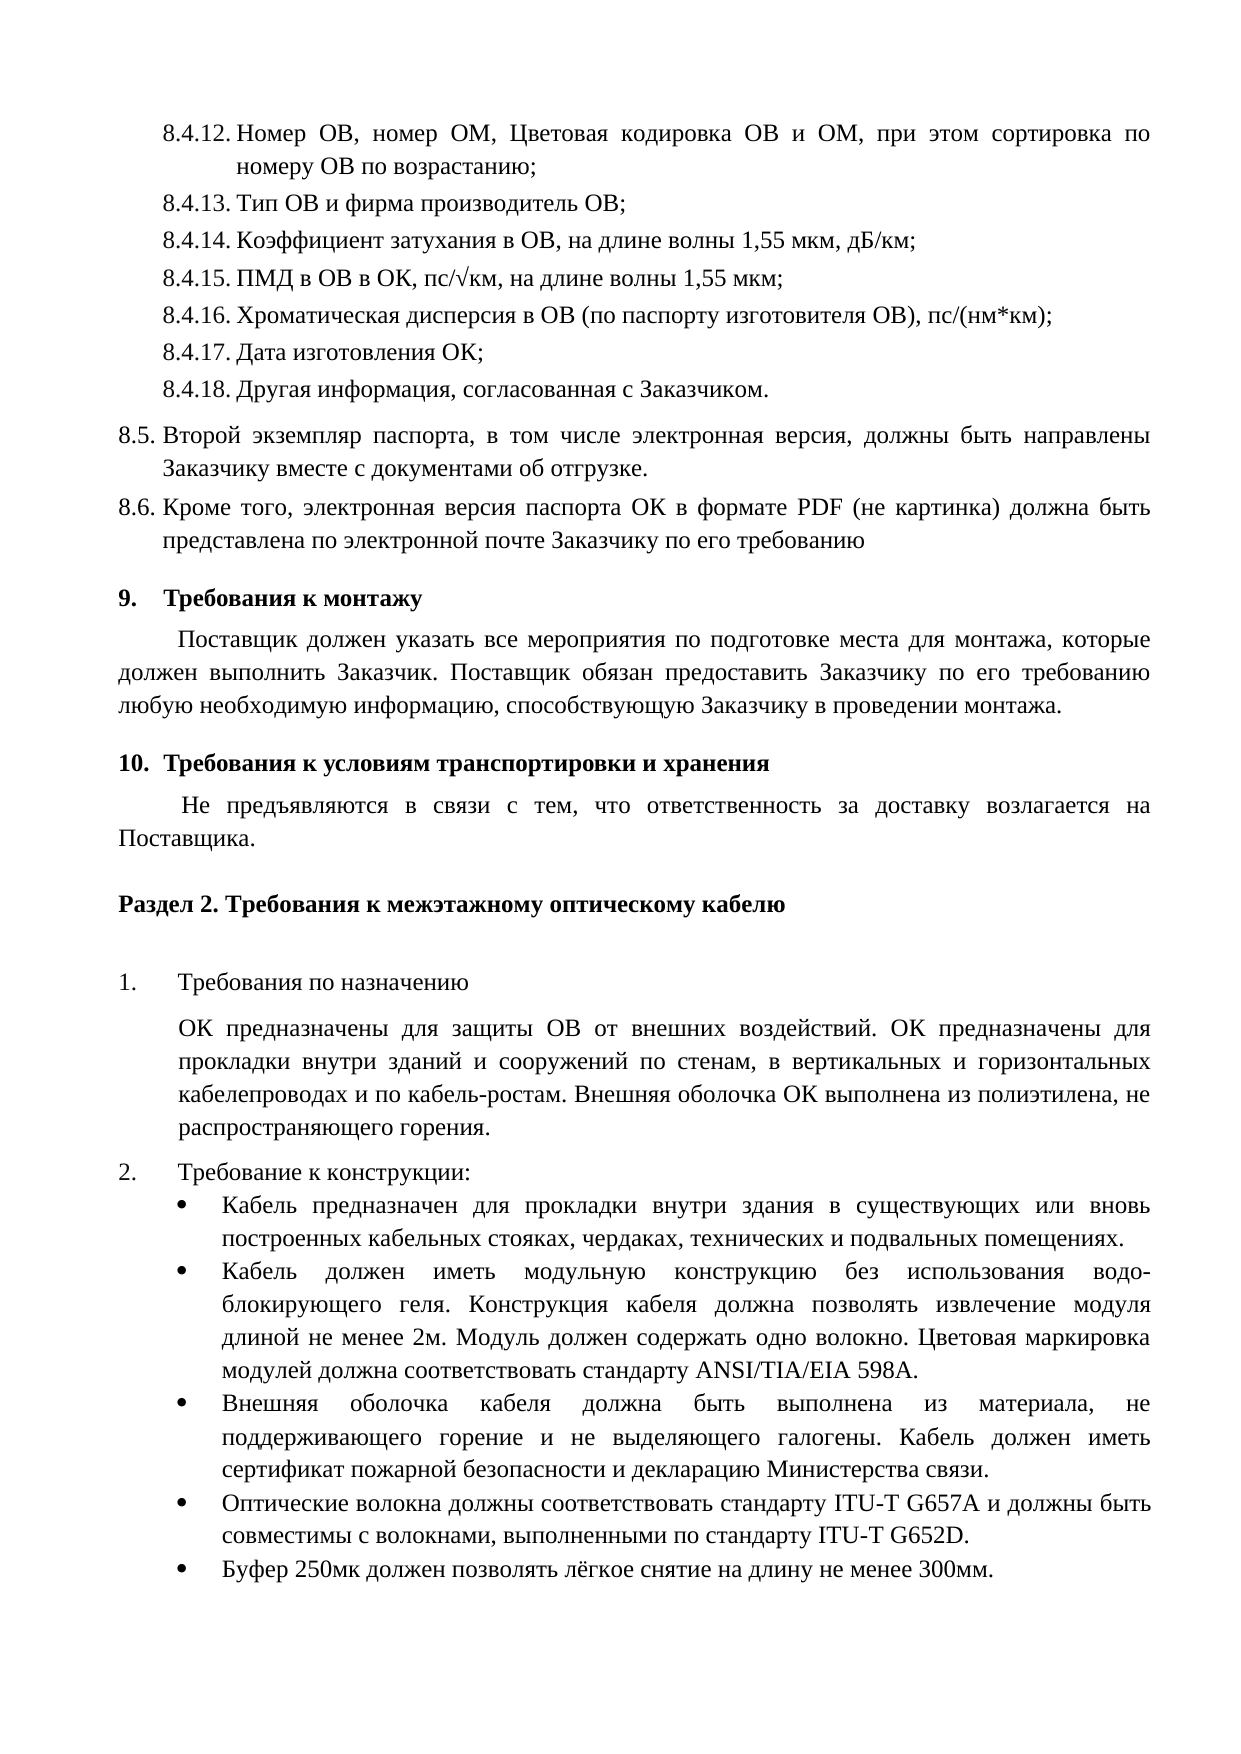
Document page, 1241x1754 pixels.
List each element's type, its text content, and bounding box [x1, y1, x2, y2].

list Тип ОВ и фирма производитель ОВ; [162, 188, 1152, 217]
list Хроматическая дисперсия в ОВ (по паспорту изготовителя ОВ), пс/(нм*км); [162, 300, 1152, 329]
list Требования к условиям транспортировки и хранения [118, 748, 1152, 777]
list Кабель должен иметь модульную конструкцию без использования водо-блокирующего геля. Конструкция кабеля должна позволять извлечение модуля длиной не менее 2м. Модуль должен содержать одно волокно. Цветовая маркировка модулей должна соответствовать стандарту ANSI/TIA/EIA 598A. [177, 1256, 1152, 1384]
list ПМД в ОВ в ОК, пс/√км, на длине волны 1,55 мкм; [162, 263, 1152, 291]
list Второй экземпляр паспорта, в том числе электронная версия, должны быть направлены Заказчику вместе с документами об отгрузке. [118, 420, 1152, 482]
list Номер ОВ, номер ОМ, Цветовая кодировка ОВ и ОМ, при этом сортировка по номеру ОВ по возрастанию; [162, 118, 1152, 180]
text Не предъявляются в связи с тем, что ответственность за доставку возлагается на Поставщика. [118, 790, 1152, 851]
list Оптические волокна должны соответствовать стандарту ITU-T G657A и должны быть совместимы с волокнами, выполненными по стандарту ITU-T G652D. [177, 1488, 1152, 1549]
list Другая информация, согласованная с Заказчиком. [162, 374, 1152, 403]
text Поставщик должен указать все мероприятия по подготовке места для монтажа, которые должен выполнить Заказчик. Поставщик обязан предоставить Заказчику по его требованию любую необходимую информацию, способствующую Заказчику в проведении монтажа. [118, 624, 1152, 719]
text Раздел 2. Требования к межэтажному оптическому кабелю [118, 889, 1152, 917]
list Буфер 250мк должен позволять лёгкое снятие на длину не менее 300мм. [177, 1554, 1152, 1582]
list Кабель предназначен для прокладки внутри здания в существующих или вновь построенных кабельных стояках, чердаках, технических и подвальных помещениях. [177, 1190, 1152, 1252]
list Кроме того, электронная версия паспорта ОК в формате PDF (не картинка) должна быть представлена по электронной почте Заказчику по его требованию [118, 492, 1152, 554]
list Требования по назначению [118, 967, 1152, 996]
list ОК предназначены для защиты ОВ от внешних воздействий. ОК предназначены для прокладки внутри зданий и сооружений по стенам, в вертикальных и горизонтальных кабелепроводах и по кабель-ростам. Внешняя оболочка ОК выполнена из полиэтилена, не распространяющего горения. [118, 1013, 1152, 1141]
list Требования к монтажу [118, 583, 1152, 612]
list Внешняя оболочка кабеля должна быть выполнена из материала, не поддерживающего горение и не выделяющего галогены. Кабель должен иметь сертификат пожарной безопасности и декларацию Министерства связи. [177, 1388, 1152, 1483]
list Требование к конструкции: [118, 1157, 1152, 1186]
list Коэффициент затухания в ОВ, на длине волны 1,55 мкм, дБ/км; [162, 226, 1152, 254]
list Дата изготовления ОК; [162, 337, 1152, 366]
